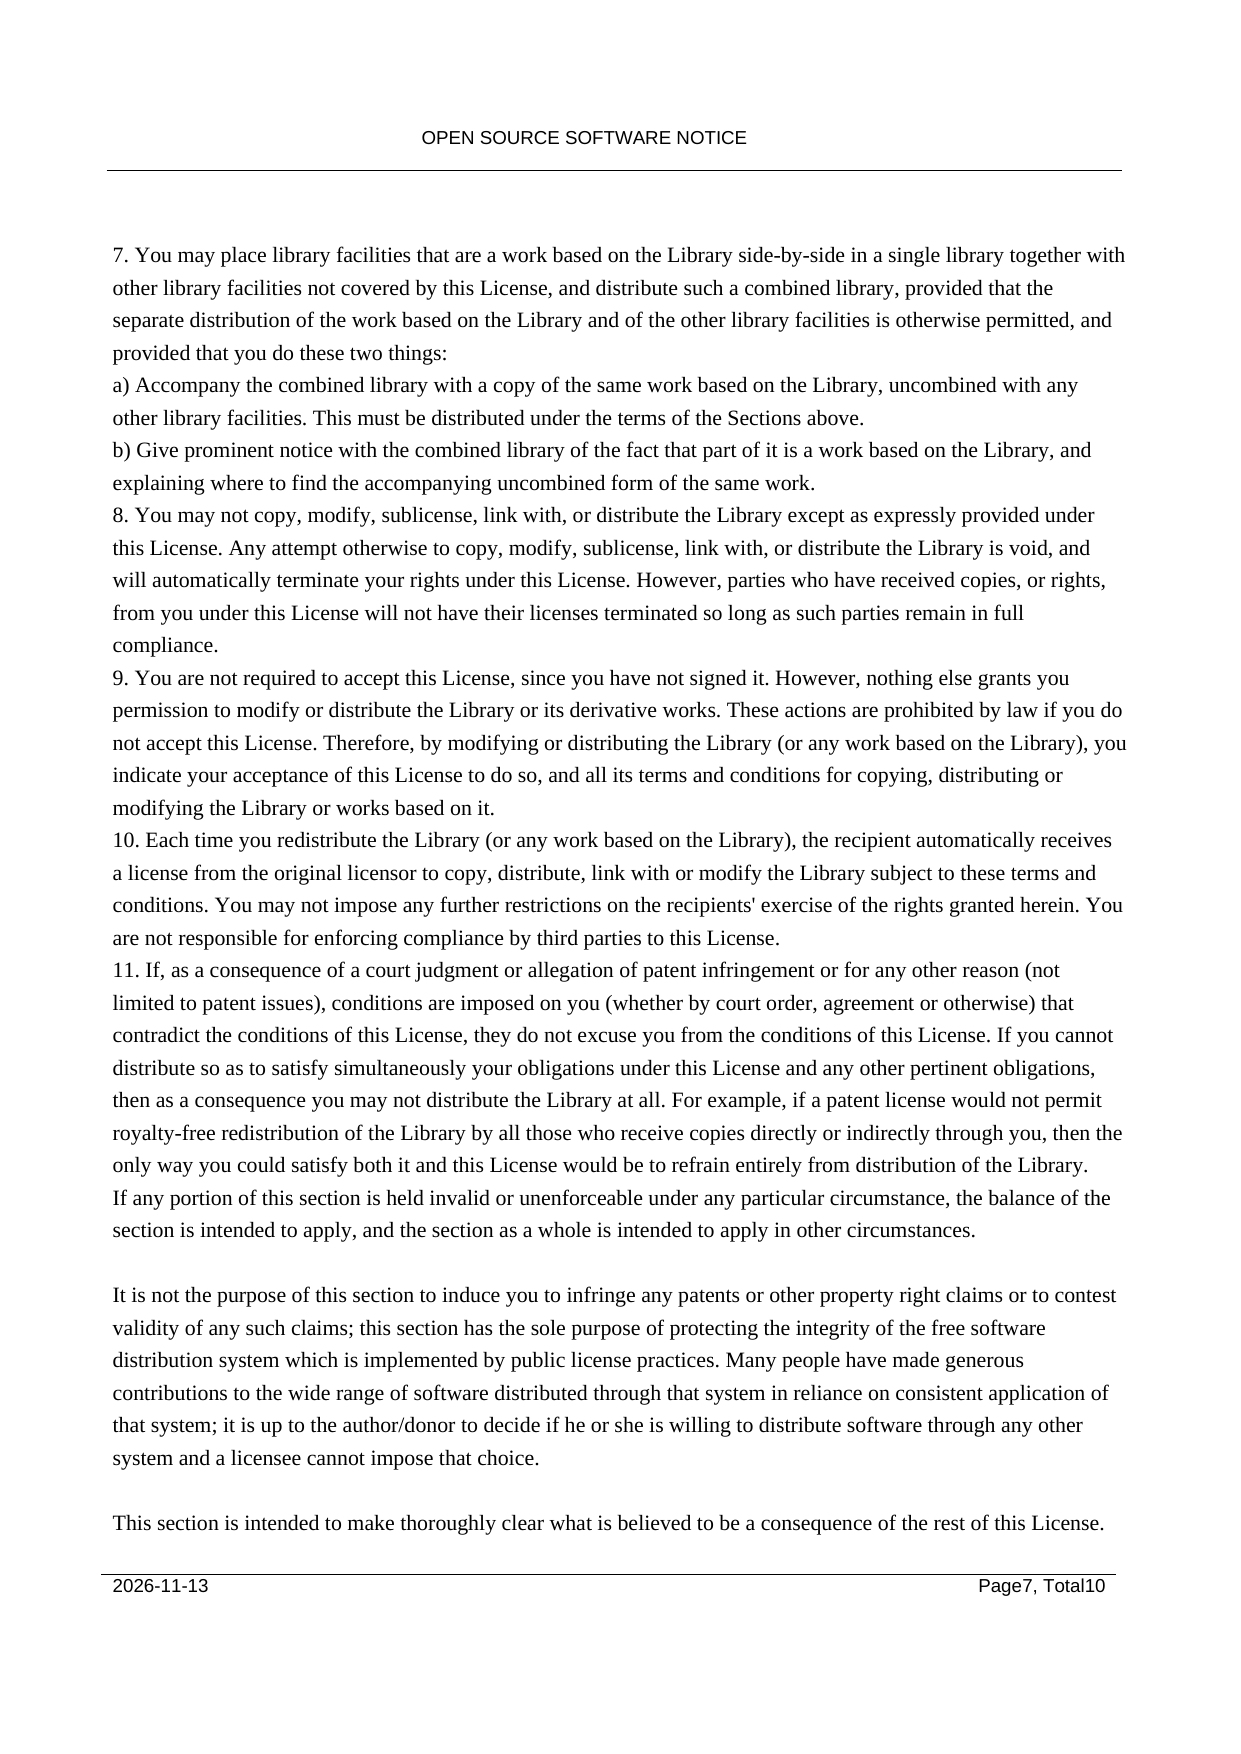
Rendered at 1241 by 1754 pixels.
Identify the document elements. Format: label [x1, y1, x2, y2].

text [112, 206, 1128, 1539]
